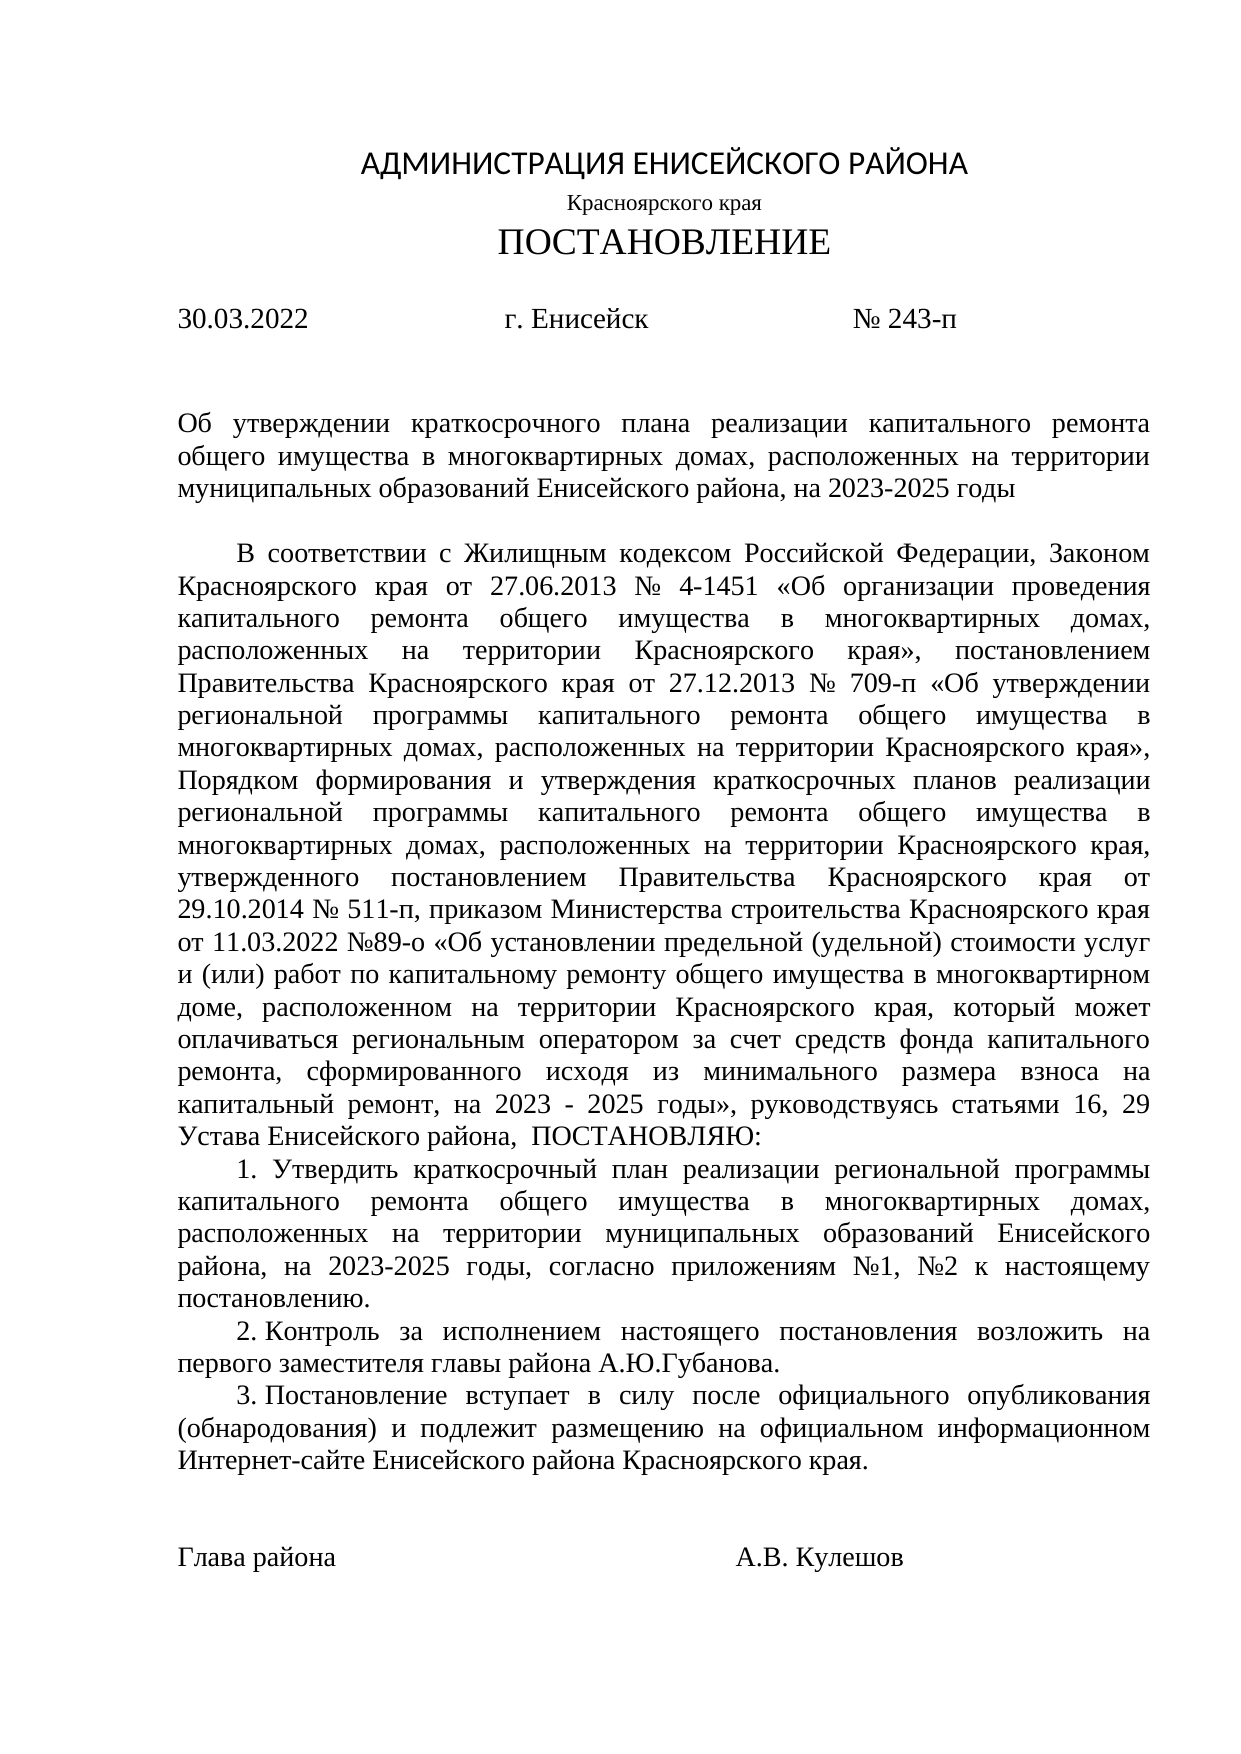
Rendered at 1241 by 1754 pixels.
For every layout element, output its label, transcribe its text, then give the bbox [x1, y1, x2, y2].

text В соответствии с Жилищным кодексом Российской Федерации, Законом Красноярского края от 27.06.2013 № 4-1451 «Об организации проведения капитального ремонта общего имущества в многоквартирных домах, расположенных на территории Красноярского края», постановлением Правительства Красноярского края от 27.12.2013 № 709-п «Об утверждении региональной программы капитального ремонта общего имущества в многоквартирных домах, расположенных на территории Красноярского края», Порядком формирования и утверждения краткосрочных планов реализации региональной программы капитального ремонта общего имущества в многоквартирных домах, расположенных на территории Красноярского края, утвержденного постановлением Правительства Красноярского края от 29.10.2014 № 511-п, приказом Министерства строительства Красноярского края от 11.03.2022 №89-о «Об установлении предельной (удельной) стоимости услуг и (или) работ по капитальному ремонту общего имущества в многоквартирном доме, расположенном на территории Красноярского края, который может оплачиваться региональным оператором за счет средств фонда капитального ремонта, сформированного исходя из минимального размера взноса на капитальный ремонт, на 2023 - 2025 годы», руководствуясь статьями 16, 29 Устава Енисейского района, ПОСТАНОВЛЯЮ: [177, 536, 1152, 1152]
text 30.03.2022 г. Енисейск № 243-п [177, 301, 1152, 334]
text Об утверждении краткосрочного плана реализации капитального ремонта общего имущества в многоквартирных домах, расположенных на территории муниципальных образований Енисейского района, на 2023-2025 годы [177, 407, 1152, 504]
text 2. Контроль за исполнением настоящего постановления возложить на первого заместителя главы района А.Ю.Губанова. [177, 1314, 1152, 1378]
text АДМИНИСТРАЦИЯ ЕНИСЕЙСКОГО РАЙОНА [177, 142, 1152, 183]
text Глава района А.В. Кулешов [177, 1540, 1152, 1573]
text ПОСТАНОВЛЕНИЕ [177, 219, 1152, 262]
text 3. Постановление вступает в силу после официального опубликования (обнародования) и подлежит размещению на официальном информационном Интернет-сайте Енисейского района Красноярского края. [177, 1378, 1152, 1476]
text Красноярского края [177, 189, 1152, 215]
text 1. Утвердить краткосрочный план реализации региональной программы капитального ремонта общего имущества в многоквартирных домах, расположенных на территории муниципальных образований Енисейского района, на 2023-2025 годы, согласно приложениям №1, №2 к настоящему постановлению. [177, 1152, 1152, 1314]
